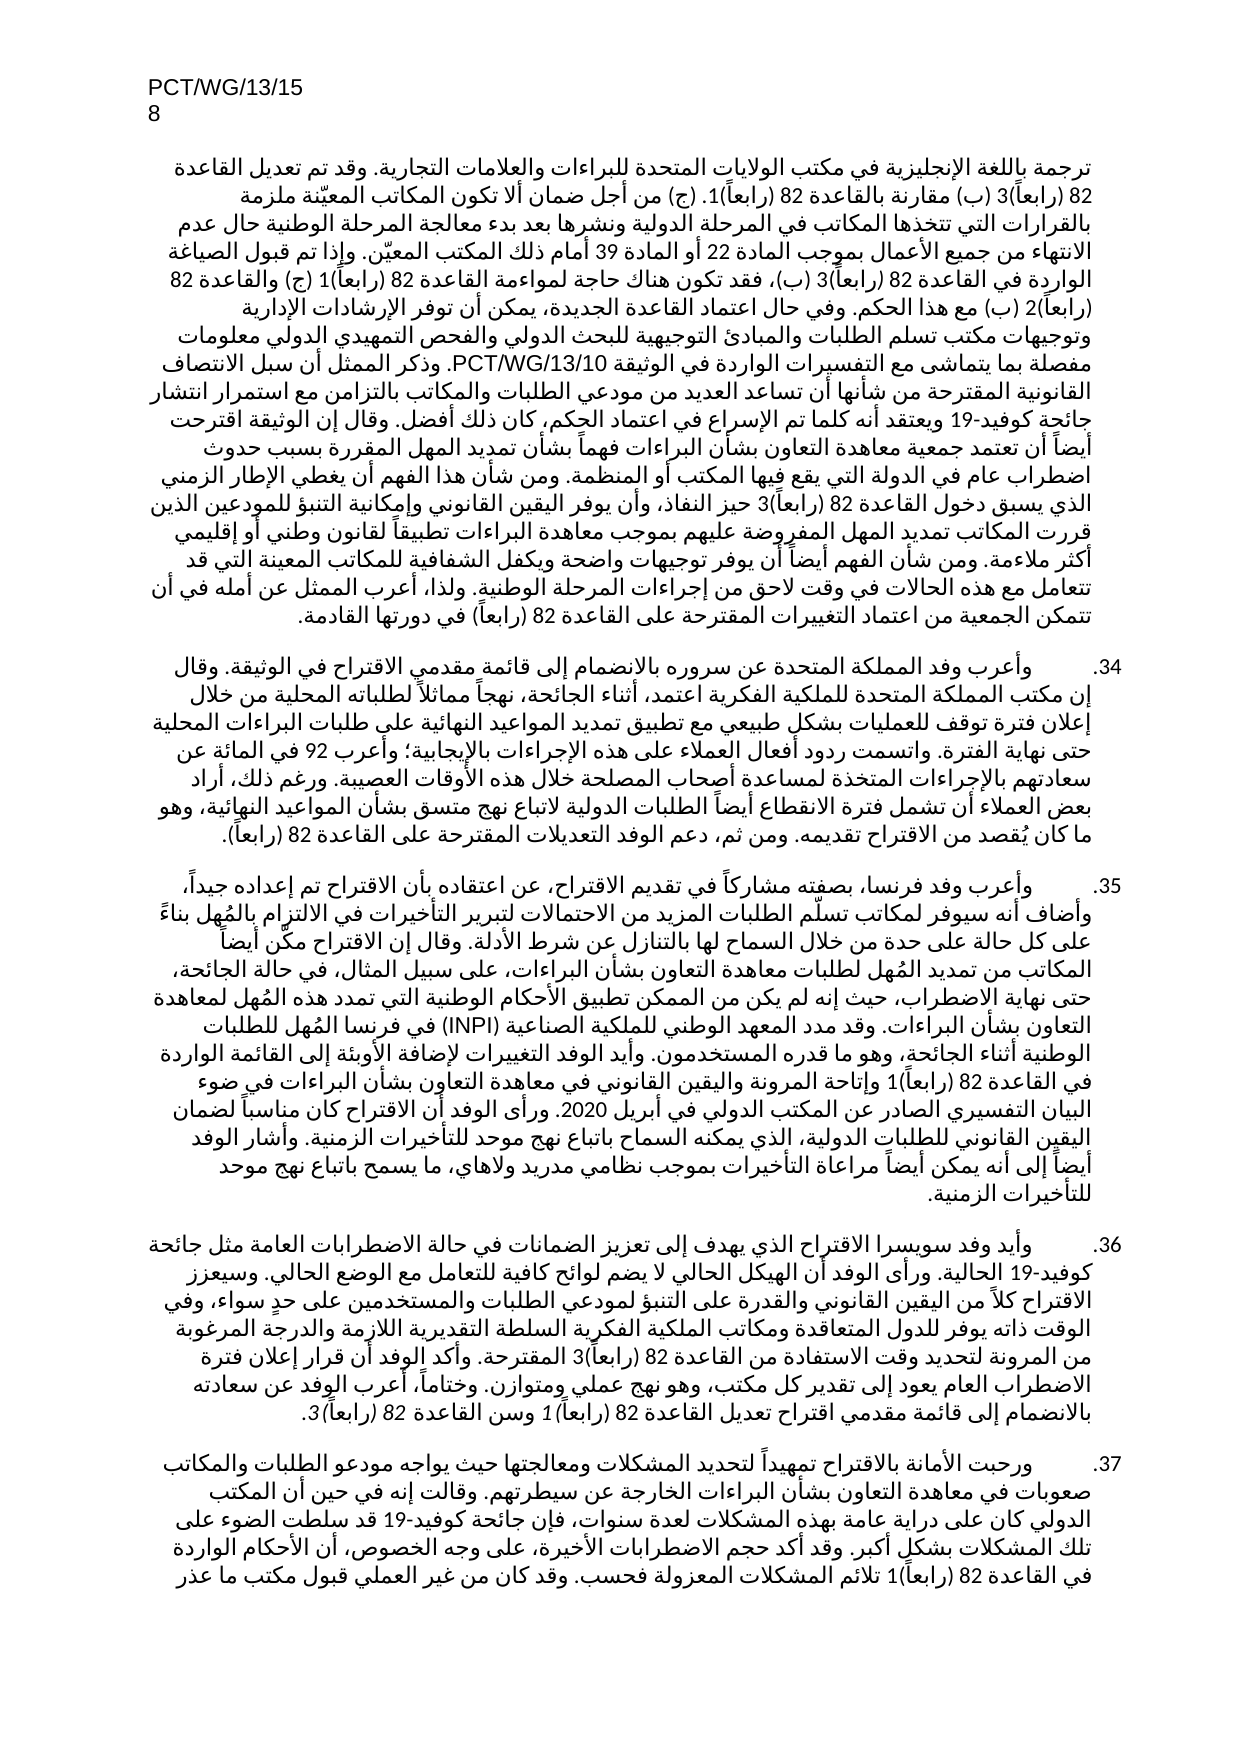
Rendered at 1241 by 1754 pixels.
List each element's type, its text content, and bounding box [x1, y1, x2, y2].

text وأعرب وفد المملكة المتحدة عن سروره بالانضمام إلى قائمة مقدمي الاقتراح في الوثيقة. وقال إن مكتب المملكة المتحدة للملكية الفكرية اعتمد، أثناء الجائحة، نهجاً مماثلاً لطلباته المحلية من خلال إعلان فترة توقف للعمليات بشكل طبيعي مع تطبيق تمديد المواعيد النهائية على طلبات البراءات المحلية حتى نهاية الفترة. واتسمت ردود أفعال العملاء على هذه الإجراءات بالإيجابية؛ وأعرب 92 في المائة عن سعادتهم بالإجراءات المتخذة لمساعدة أصحاب المصلحة خلال هذه الأوقات العصيبة. ورغم ذلك، أراد بعض العملاء أن تشمل فترة الانقطاع أيضاً الطلبات الدولية لاتباع نهج متسق بشأن المواعيد النهائية، وهو ما كان يُقصد من الاقتراح تقديمه. ومن ثم، دعم الوفد التعديلات المقترحة على القاعدة 82 (رابعاً). [148, 652, 1092, 848]
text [148, 153, 1092, 629]
text وأعرب وفد فرنسا، بصفته مشاركاً في تقديم الاقتراح، عن اعتقاده بأن الاقتراح تم إعداده جيداً، وأضاف أنه سيوفر لمكاتب تسلّم الطلبات المزيد من الاحتمالات لتبرير التأخيرات في الالتزام بالمُهل بناءً على كل حالة على حدة من خلال السماح لها بالتنازل عن شرط الأدلة. وقال إن الاقتراح مكّن أيضاً المكاتب من تمديد المُهل لطلبات معاهدة التعاون بشأن البراءات، على سبيل المثال، في حالة الجائحة، حتى نهاية الاضطراب، حيث إنه لم يكن من الممكن تطبيق الأحكام الوطنية التي تمدد هذه المُهل لمعاهدة التعاون بشأن البراءات. وقد مدد المعهد الوطني للملكية الصناعية (INPI) في فرنسا المُهل للطلبات الوطنية أثناء الجائحة، وهو ما قدره المستخدمون. وأيد الوفد التغييرات لإضافة الأوبئة إلى القائمة الواردة في القاعدة 82 (رابعاً)1 وإتاحة المرونة واليقين القانوني في معاهدة التعاون بشأن البراءات في ضوء البيان التفسيري الصادر عن المكتب الدولي في أبريل 2020. ورأى الوفد أن الاقتراح كان مناسباً لضمان اليقين القانوني للطلبات الدولية، الذي يمكنه السماح باتباع نهج موحد للتأخيرات الزمنية. وأشار الوفد أيضاً إلى أنه يمكن أيضاً مراعاة التأخيرات بموجب نظامي مدريد ولاهاي، ما يسمح باتباع نهج موحد للتأخيرات الزمنية. [148, 871, 1092, 1207]
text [148, 1449, 1092, 1589]
text وأيد وفد سويسرا الاقتراح الذي يهدف إلى تعزيز الضمانات في حالة الاضطرابات العامة مثل جائحة كوفيد-19 الحالية. ورأى الوفد أن الهيكل الحالي لا يضم لوائح كافية للتعامل مع الوضع الحالي. وسيعزز الاقتراح كلاً من اليقين القانوني والقدرة على التنبؤ لمودعي الطلبات والمستخدمين على حدٍ سواء، وفي الوقت ذاته يوفر للدول المتعاقدة ومكاتب الملكية الفكرية السلطة التقديرية اللازمة والدرجة المرغوبة من المرونة لتحديد وقت الاستفادة من القاعدة 82 (رابعاً)3 المقترحة. وأكد الوفد أن قرار إعلان فترة الاضطراب العام يعود إلى تقدير كل مكتب، وهو نهج عملي ومتوازن. وختاماً، أعرب الوفد عن سعادته بالانضمام إلى قائمة مقدمي اقتراح تعديل القاعدة 82 (رابعاً)1 وسن القاعدة 82 (رابعاً)3. [148, 1230, 1092, 1427]
